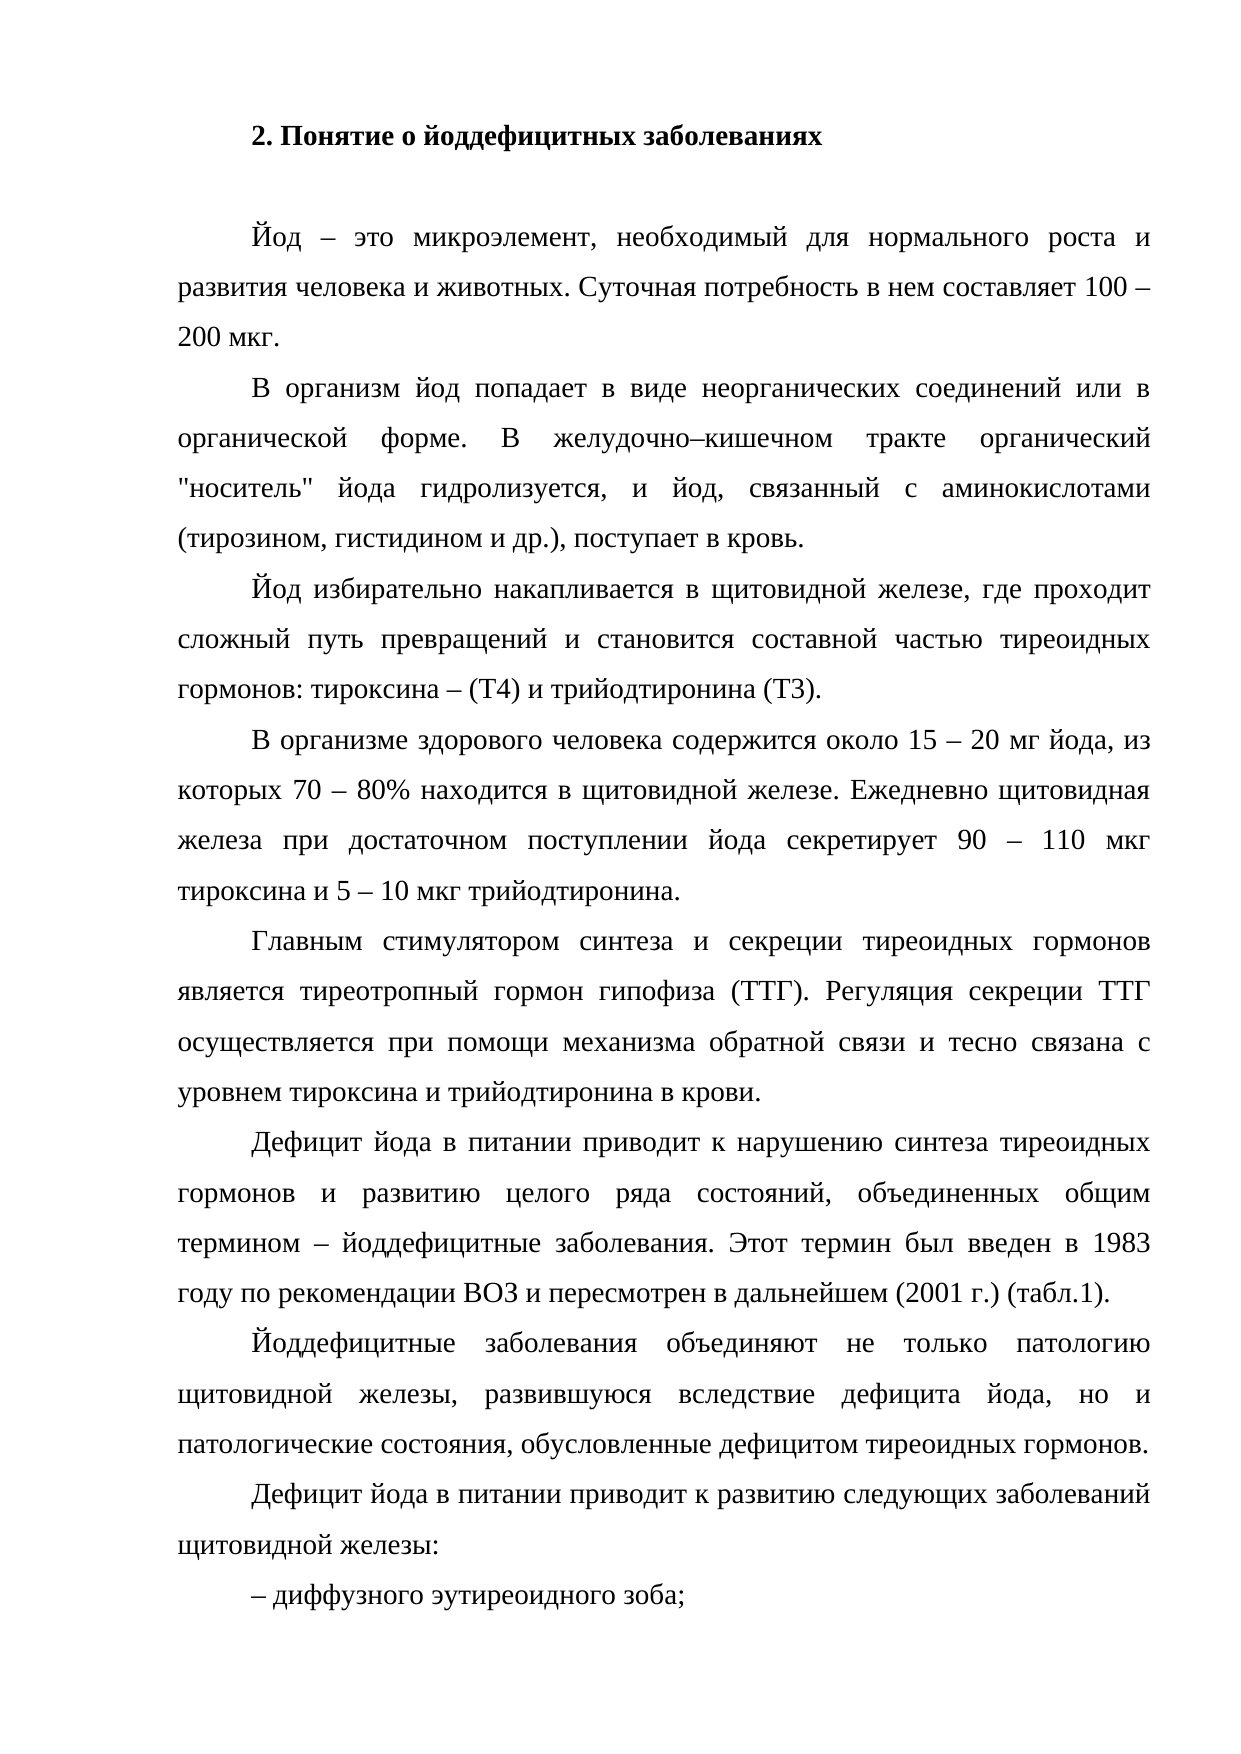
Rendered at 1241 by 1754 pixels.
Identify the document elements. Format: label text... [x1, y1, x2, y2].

text В организм йод попадает в виде неорганических соединений или в органической форме. В желудочно–кишечном тракте органический "носитель" йода гидролизуется, и йод, связанный с аминокислотами (тирозином, гистидином и др.), поступает в кровь. [177, 370, 1152, 554]
text Йоддефицитные заболевания объединяют не только патологию щитовидной железы, развившуюся вследствие дефицита йода, но и патологические состояния, обусловленные дефицитом тиреоидных гормонов. [177, 1326, 1152, 1460]
text Йод избирательно накапливается в щитовидной железе, где проходит сложный путь превращений и становится составной частью тиреоидных гормонов: тироксина – (Т4) и трийодтиронина (Т3). [177, 571, 1152, 705]
text Йод – это микроэлемент, необходимый для нормального роста и развития человека и животных. Суточная потребность в нем составляет 100 – 200 мкг. [177, 219, 1152, 353]
text В организме здорового человека содержится около 15 – 20 мг йода, из которых 70 – 80% находится в щитовидной железе. Ежедневно щитовидная железа при достаточном поступлении йода секретирует 90 – 110 мкг тироксина и 5 – 10 мкг трийодтиронина. [177, 722, 1152, 906]
text 2. Понятие о йоддефицитных заболеваниях [177, 118, 1152, 152]
text Дефицит йода в питании приводит к нарушению синтеза тиреоидных гормонов и развитию целого ряда состояний, объединенных общим термином – йоддефицитные заболевания. Этот термин был введен в 1983 году по рекомендации ВОЗ и пересмотрен в дальнейшем (2001 г.) (табл.1). [177, 1124, 1152, 1309]
text Дефицит йода в питании приводит к развитию следующих заболеваний щитовидной железы: [177, 1477, 1152, 1560]
text Главным стимулятором синтеза и секреции тиреоидных гормонов является тиреотропный гормон гипофиза (ТТГ). Регуляция секреции ТТГ осуществляется при помощи механизма обратной связи и тесно связана с уровнем тироксина и трийодтиронина в крови. [177, 923, 1152, 1108]
text – диффузного эутиреоидного зоба; [177, 1577, 1152, 1611]
